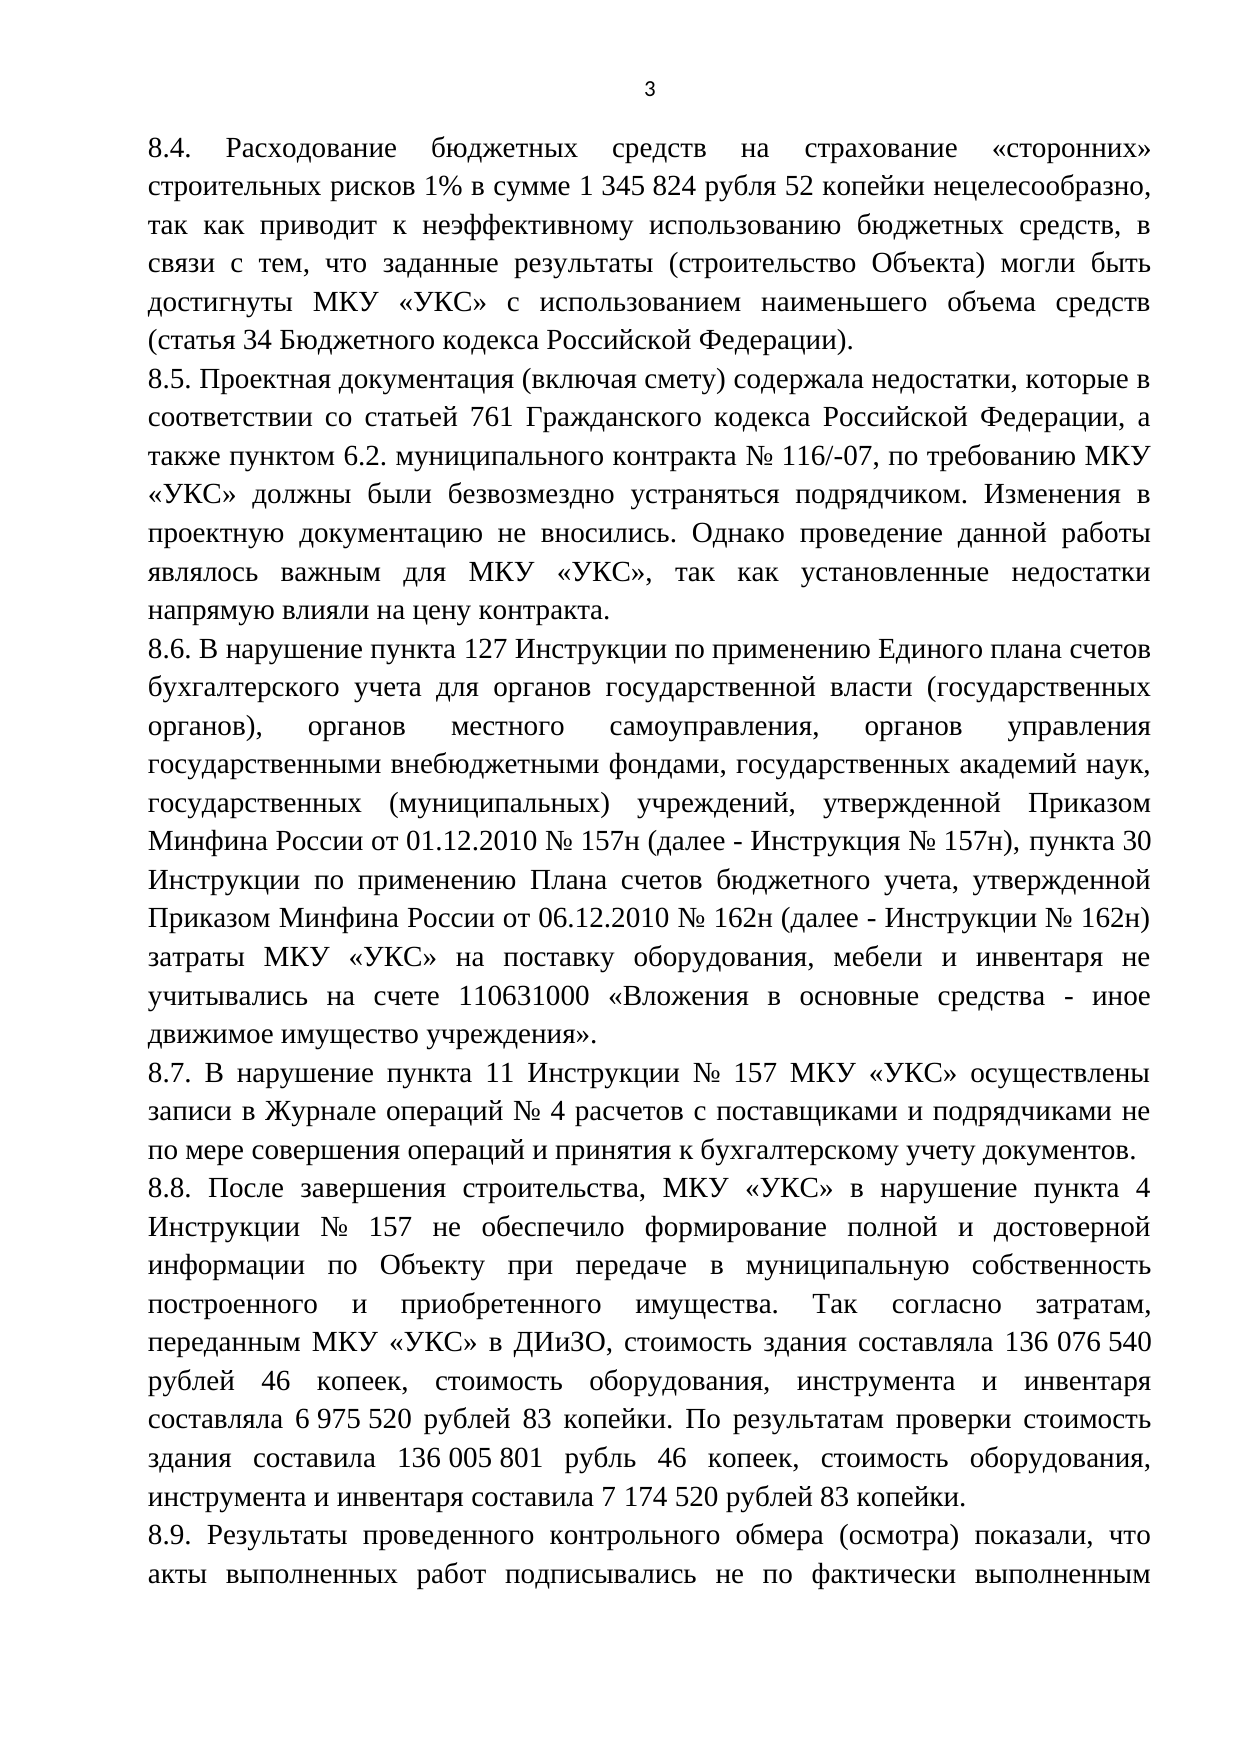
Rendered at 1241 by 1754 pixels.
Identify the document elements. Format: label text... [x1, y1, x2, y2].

text 8.5. Проектная документация (включая смету) содержала недостатки, которые в соответствии со статьей 761 Гражданского кодекса Российской Федерации, а также пунктом 6.2. муниципального контракта № 116/-07, по требованию МКУ «УКС» должны были безвозмездно устраняться подрядчиком. Изменения в проектную документацию не вносились. Однако проведение данной работы являлось важным для МКУ «УКС», так как установленные недостатки напрямую влияли на цену контракта. [148, 361, 1152, 626]
text 8.4. Расходование бюджетных средств на страхование «сторонних» строительных рисков 1% в сумме 1 345 824 рубля 52 копейки нецелесообразно, так как приводит к неэффективному использованию бюджетных средств, в связи с тем, что заданные результаты (строительство Объекта) могли быть достигнуты МКУ «УКС» с использованием наименьшего объема средств (статья 34 Бюджетного кодекса Российской Федерации). [148, 130, 1152, 356]
text 8.6. В нарушение пункта 127 Инструкции по применению Единого плана счетов бухгалтерского учета для органов государственной власти (государственных органов), органов местного самоуправления, органов управления государственными внебюджетными фондами, государственных академий наук, государственных (муниципальных) учреждений, утвержденной Приказом Минфина России от 01.12.2010 № 157н (далее - Инструкция № 157н), пункта 30 Инструкции по применению Плана счетов бюджетного учета, утвержденной Приказом Минфина России от 06.12.2010 № 162н (далее - Инструкции № 162н) затраты МКУ «УКС» на поставку оборудования, мебели и инвентаря не учитывались на счете 110631000 «Вложения в основные средства - иное движимое имущество учреждения». [148, 631, 1152, 1050]
text 8.8. После завершения строительства, МКУ «УКС» в нарушение пункта 4 Инструкции № 157 не обеспечило формирование полной и достоверной информации по Объекту при передаче в муниципальную собственность построенного и приобретенного имущества. Так согласно затратам, переданным МКУ «УКС» в ДИиЗО, стоимость здания составляла 136 076 540 рублей 46 копеек, стоимость оборудования, инструмента и инвентаря составляла 6 975 520 рублей 83 копейки. По результатам проверки стоимость здания составила 136 005 801 рубль 46 копеек, стоимость оборудования, инструмента и инвентаря составила 7 174 520 рублей 83 копейки. [148, 1170, 1152, 1512]
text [148, 1517, 1152, 1589]
text 8.7. В нарушение пункта 11 Инструкции № 157 МКУ «УКС» осуществлены записи в Журнале операций № 4 расчетов с поставщиками и подрядчиками не по мере совершения операций и принятия к бухгалтерскому учету документов. [148, 1055, 1152, 1165]
